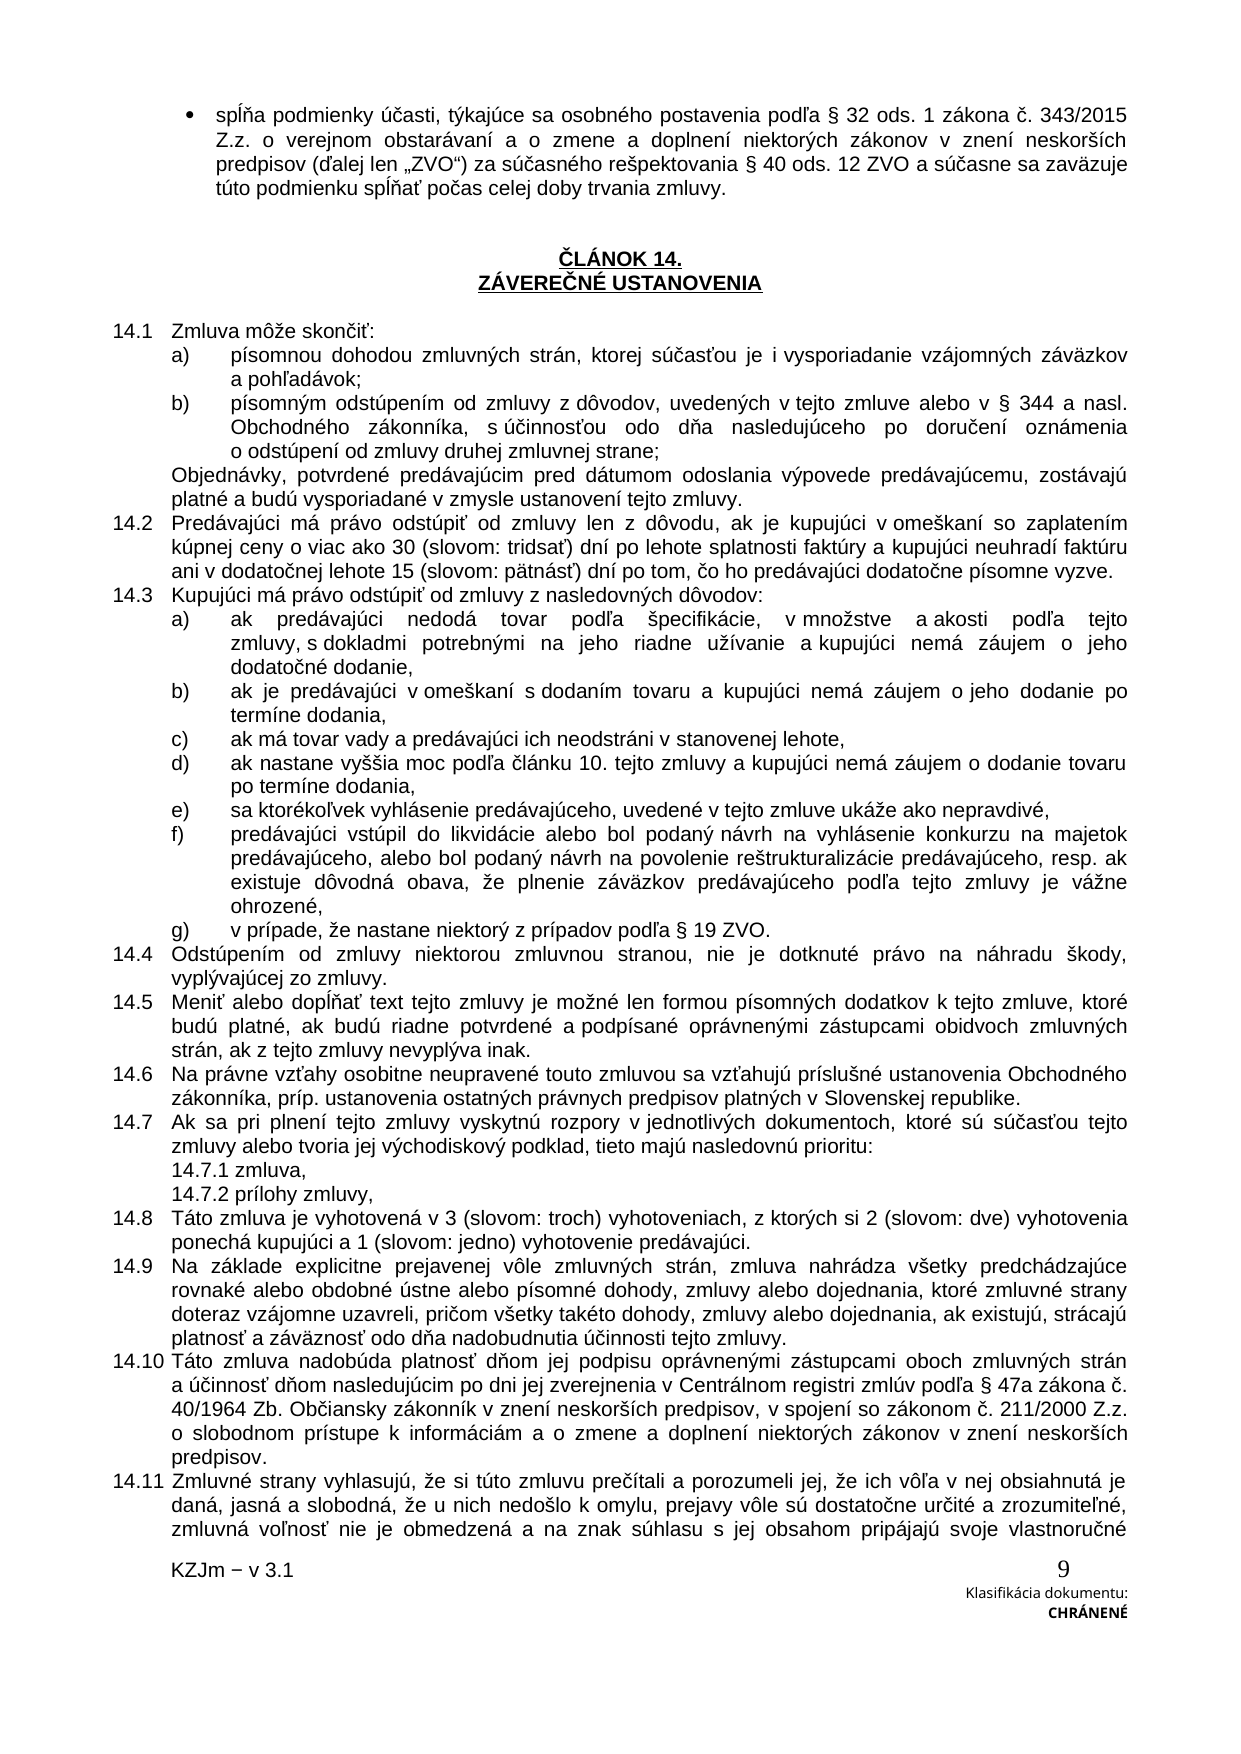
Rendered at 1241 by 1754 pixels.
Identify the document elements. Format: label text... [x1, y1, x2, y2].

text Objednávky, potvrdené predávajúcim pred dátumom odoslania výpovede predávajúcemu, zostávajú platné a budú vysporiadané v zmysle ustanovení tejto zmluvy. [171, 463, 1128, 511]
list spĺňa podmienky účasti, týkajúce sa osobného postavenia podľa § 32 ods. 1 zákona č. 343/2015 Z.z. o verejnom obstarávaní a o zmene a doplnení niektorých zákonov v znení neskorších predpisov (ďalej len „ZVO“) za súčasného rešpektovania § 40 ods. 12 ZVO a súčasne sa zaväzuje túto podmienku spĺňať počas celej doby trvania zmluvy. [186, 103, 1128, 199]
list sa ktorékoľvek vyhlásenie predávajúceho, uvedené v tejto zmluve ukáže ako nepravdivé, [171, 798, 1128, 822]
list 14.8 Táto zmluva je vyhotovená v 3 (slovom: troch) vyhotoveniach, z ktorých si 2 (slovom: dve) vyhotovenia ponechá kupujúci a 1 (slovom: jedno) vyhotovenie predávajúci. [112, 1206, 1128, 1253]
list Záverečné ustanovenia [112, 271, 1128, 295]
list Kupujúci má právo odstúpiť od zmluvy z nasledovných dôvodov: [112, 583, 1128, 607]
list ak nastane vyššia moc podľa článku 10. tejto zmluvy a kupujúci nemá záujem o dodanie tovaru po termíne dodania, [171, 750, 1128, 798]
list ak má tovar vady a predávajúci ich neodstráni v stanovenej lehote, [171, 726, 1128, 750]
list ak je predávajúci v omeškaní s dodaním tovaru a kupujúci nemá záujem o jeho dodanie po termíne dodania, [171, 678, 1128, 726]
list 14.10 Táto zmluva nadobúda platnosť dňom jej podpisu oprávnenými zástupcami oboch zmluvných strán a účinnosť dňom nasledujúcim po dni jej zverejnenia v Centrálnom registri zmlúv podľa § 47a zákona č. 40/1964 Zb. Občiansky zákonník v znení neskorších predpisov, v spojení so zákonom č. 211/2000 Z.z. o slobodnom prístupe k informáciám a o zmene a doplnení niektorých zákonov v znení neskorších predpisov. [112, 1349, 1128, 1469]
list 14.7 Ak sa pri plnení tejto zmluvy vyskytnú rozpory v jednotlivých dokumentoch, ktoré sú súčasťou tejto zmluvy alebo tvoria jej východiskový podklad, tieto majú nasledovnú prioritu: [112, 1110, 1128, 1158]
list Zmluva môže skončiť: [112, 319, 1128, 343]
list v prípade, že nastane niektorý z prípadov podľa § 19 ZVO. [171, 918, 1128, 942]
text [112, 1469, 1128, 1541]
text 14.7.1 zmluva, [171, 1158, 1128, 1182]
list 14.4 Odstúpením od zmluvy niektorou zmluvnou stranou, nie je dotknuté právo na náhradu škody, vyplývajúcej zo zmluvy. [112, 942, 1128, 990]
list 14.9 Na základe explicitne prejavenej vôle zmluvných strán, zmluva nahrádza všetky predchádzajúce rovnaké alebo obdobné ústne alebo písomné dohody, zmluvy alebo dojednania, ktoré zmluvné strany doteraz vzájomne uzavreli, pričom všetky takéto dohody, zmluvy alebo dojednania, ak existujú, strácajú platnosť a záväznosť odo dňa nadobudnutia účinnosti tejto zmluvy. [112, 1253, 1128, 1349]
list Predávajúci má právo odstúpiť od zmluvy len z dôvodu, ak je kupujúci v omeškaní so zaplatením kúpnej ceny o viac ako 30 (slovom: tridsať) dní po lehote splatnosti faktúry a kupujúci neuhradí faktúru ani v dodatočnej lehote 15 (slovom: pätnásť) dní po tom, čo ho predávajúci dodatočne písomne vyzve. [112, 511, 1128, 583]
text 14.7.2 prílohy zmluvy, [171, 1182, 1128, 1206]
list 14.5 Meniť alebo dopĺňať text tejto zmluvy je možné len formou písomných dodatkov k tejto zmluve, ktoré budú platné, ak budú riadne potvrdené a podpísané oprávnenými zástupcami obidvoch zmluvných strán, ak z tejto zmluvy nevyplýva inak. [112, 990, 1128, 1062]
list článok 14. [112, 247, 1128, 271]
list 14.6 Na právne vzťahy osobitne neupravené touto zmluvou sa vzťahujú príslušné ustanovenia Obchodného zákonníka, príp. ustanovenia ostatných právnych predpisov platných v Slovenskej republike. [112, 1062, 1128, 1110]
list predávajúci vstúpil do likvidácie alebo bol podaný návrh na vyhlásenie konkurzu na majetok predávajúceho, alebo bol podaný návrh na povolenie reštrukturalizácie predávajúceho, resp. ak existuje dôvodná obava, že plnenie záväzkov predávajúceho podľa tejto zmluvy je vážne ohrozené, [171, 822, 1128, 918]
list ak predávajúci nedodá tovar podľa špecifikácie, v množstve a akosti podľa tejto zmluvy, s dokladmi potrebnými na jeho riadne užívanie a kupujúci nemá záujem o jeho dodatočné dodanie, [171, 607, 1128, 678]
text b) písomným odstúpením od zmluvy z dôvodov, uvedených v tejto zmluve alebo v § 344 a nasl. Obchodného zákonníka, s účinnosťou odo dňa nasledujúceho po doručení oznámenia o odstúpení od zmluvy druhej zmluvnej strane; [171, 391, 1128, 463]
text a) písomnou dohodou zmluvných strán, ktorej súčasťou je i vysporiadanie vzájomných záväzkov a pohľadávok; [171, 343, 1128, 391]
